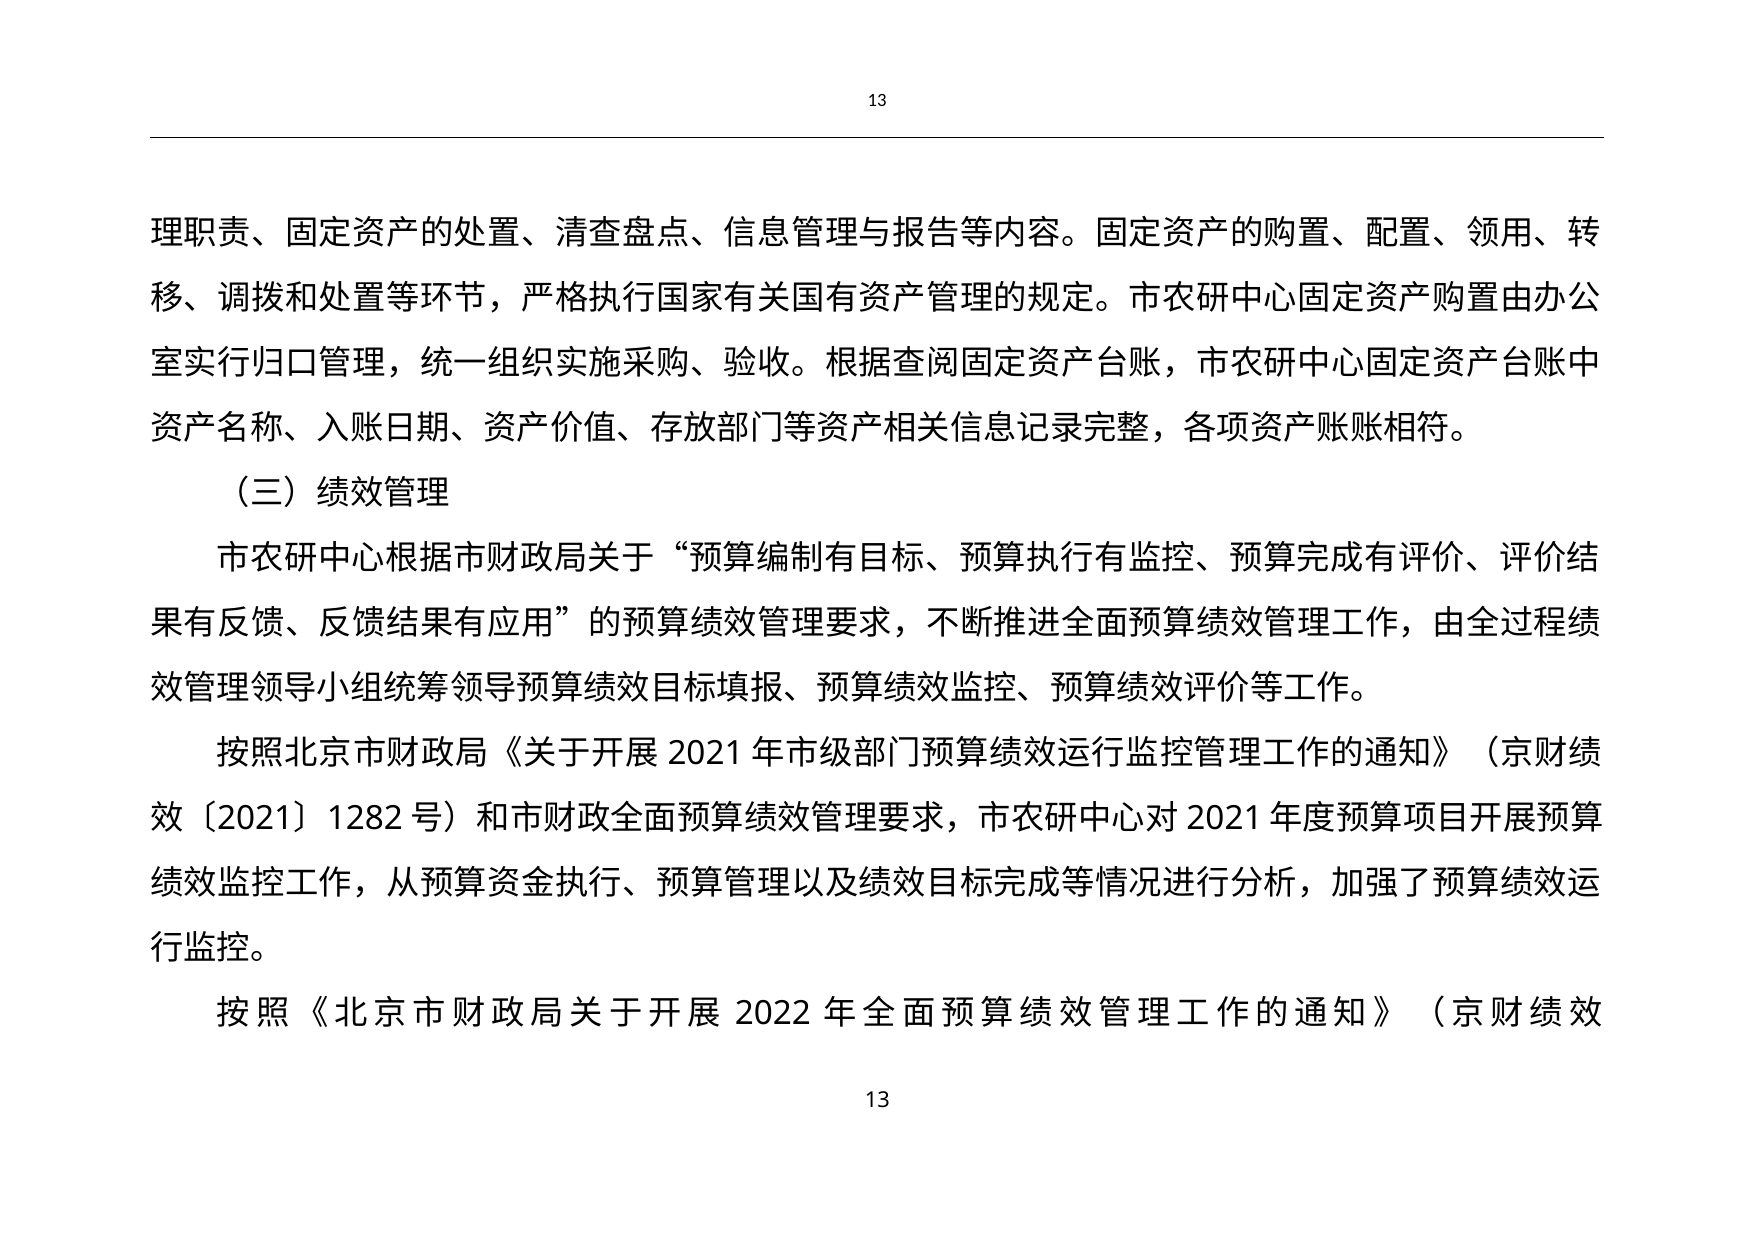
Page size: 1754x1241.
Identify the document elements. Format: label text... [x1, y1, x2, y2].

text 按照北京市财政局《关于开展2021年市级部门预算绩效运行监控管理工作的通知》（京财绩效〔2021〕1282号）和市财政全面预算绩效管理要求，市农研中心对2021年度预算项目开展预算绩效监控工作，从预算资金执行、预算管理以及绩效目标完成等情况进行分析，加强了预算绩效运行监控。 [150, 718, 1604, 978]
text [150, 198, 1604, 458]
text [150, 978, 1604, 1043]
text 市农研中心根据市财政局关于“预算编制有目标、预算执行有监控、预算完成有评价、评价结果有反馈、反馈结果有应用”的预算绩效管理要求，不断推进全面预算绩效管理工作，由全过程绩效管理领导小组统筹领导预算绩效目标填报、预算绩效监控、预算绩效评价等工作。 [150, 523, 1604, 718]
text （三）绩效管理 [150, 458, 1604, 523]
